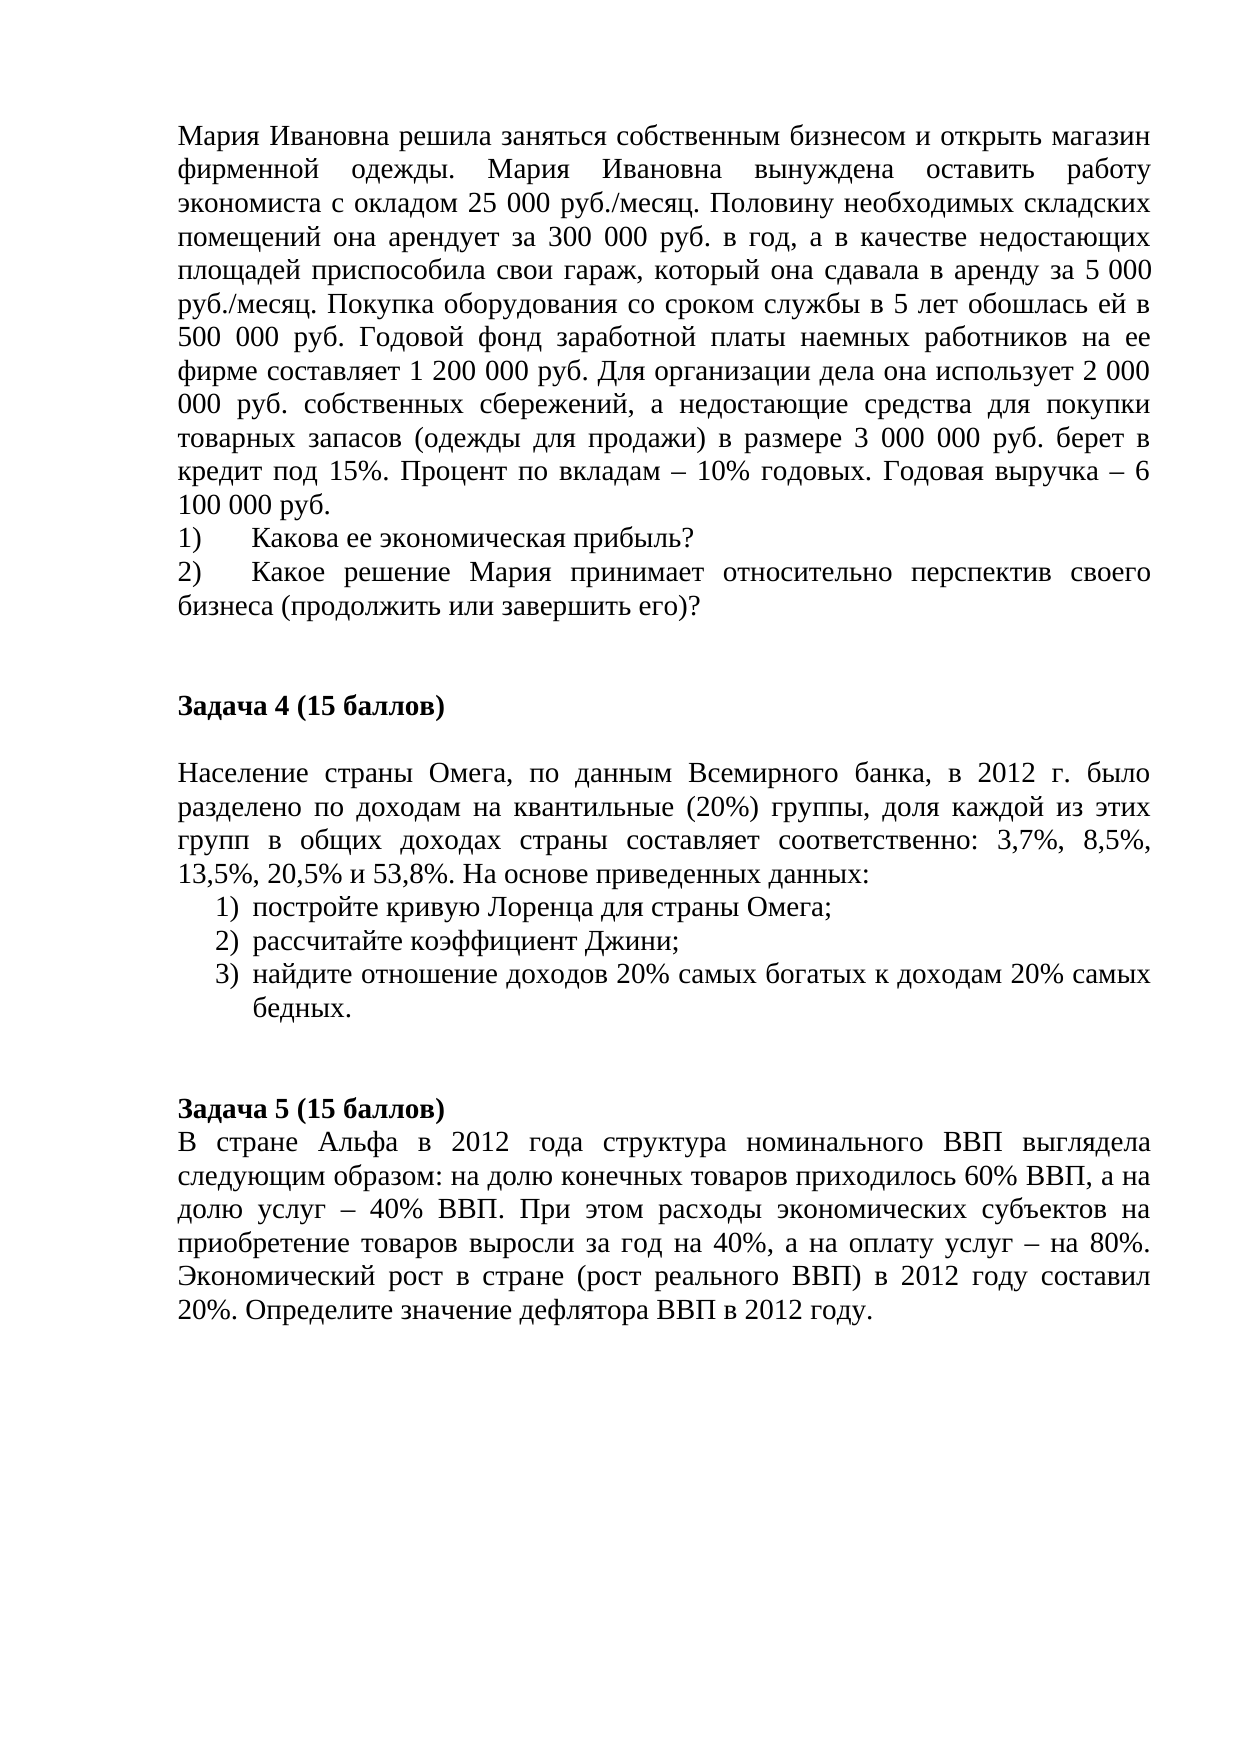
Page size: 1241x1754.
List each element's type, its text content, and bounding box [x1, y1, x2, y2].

text 1) Какова ее экономическая прибыль? [177, 521, 1152, 554]
text Задача 4 (15 баллов) [177, 688, 1152, 722]
text Население страны Омега, по данным Всемирного банка, в 2012 г. было разделено по доходам на квантильные (20%) группы, доля каждой из этих групп в общих доходах страны составляет соответственно: 3,7%, 8,5%, 13,5%, 20,5% и 53,8%. На основе приведенных данных: [177, 755, 1152, 889]
list найдите отношение доходов 20% самых богатых к доходам 20% самых бедных. [215, 957, 1152, 1024]
text Мария Ивановна решила заняться собственным бизнесом и открыть магазин фирменной одежды. Мария Ивановна вынуждена оставить работу экономиста с окладом 25 000 руб./месяц. Половину необходимых складских помещений она арендует за 300 000 руб. в год, а в качестве недостающих площадей приспособила свои гараж, который она сдавала в аренду за 5 000 руб./месяц. Покупка оборудования со сроком службы в 5 лет обошлась ей в 500 000 руб. Годовой фонд заработной платы наемных работников на ее фирме составляет 1 200 000 руб. Для организации дела она использует 2 000 000 руб. собственных сбережений, а недостающие средства для покупки товарных запасов (одежды для продажи) в размере 3 000 000 руб. берет в кредит под 15%. Процент по вкладам – 10% годовых. Годовая выручка – 6 100 000 руб. [177, 118, 1152, 521]
text В стране Альфа в 2012 года структура номинального ВВП выглядела следующим образом: на долю конечных товаров приходилось 60% ВВП, а на долю услуг – 40% ВВП. При этом расходы экономических субъектов на приобретение товаров выросли за год на 40%, а на оплату услуг – на 80%. Экономический рост в стране (рост реального ВВП) в 2012 году составил 20%. Определите значение дефлятора ВВП в 2012 году. [177, 1124, 1152, 1326]
list постройте кривую Лоренца для страны Омега; [215, 889, 1152, 923]
list рассчитайте коэффициент Джини; [215, 923, 1152, 957]
text 2) Какое решение Мария принимает относительно перспектив своего бизнеса (продолжить или завершить его)? [177, 554, 1152, 621]
text Задача 5 (15 баллов) [177, 1091, 1152, 1124]
